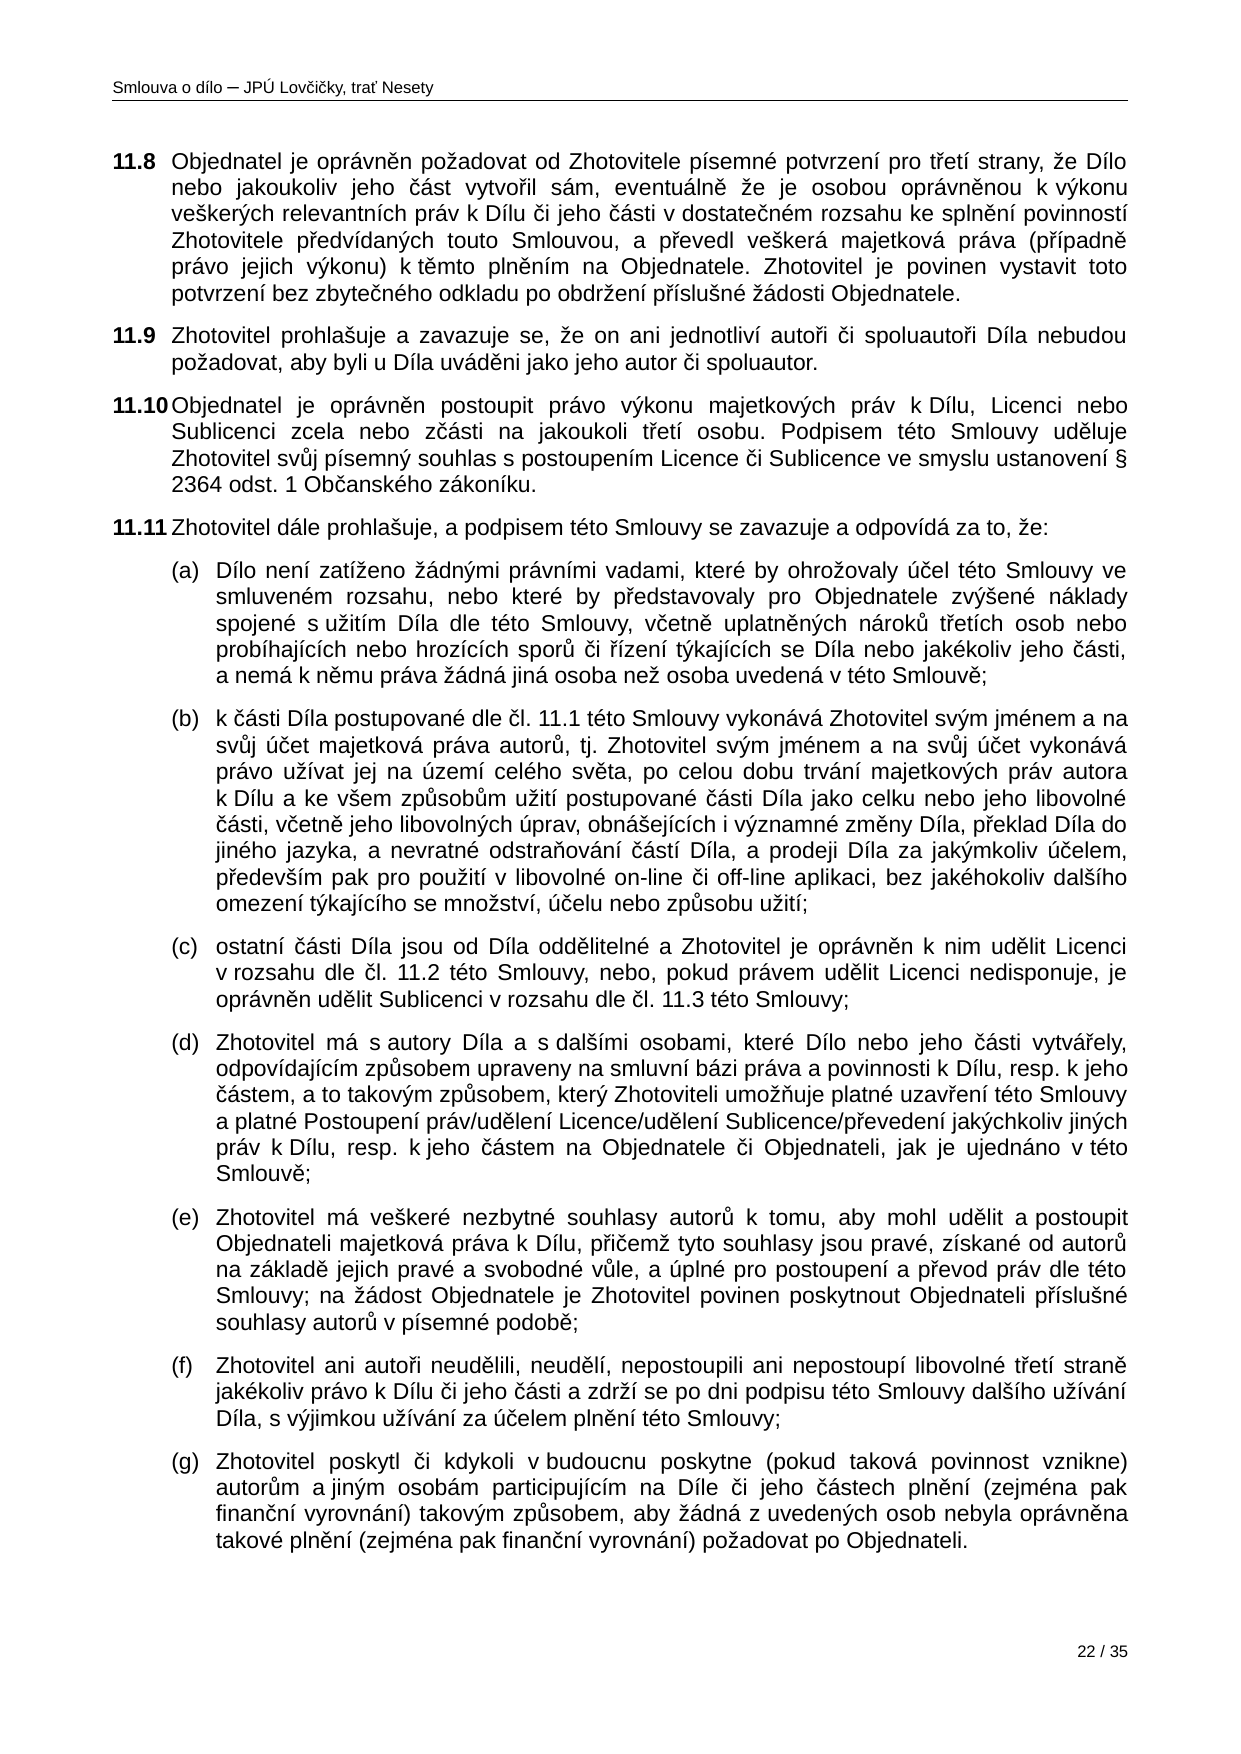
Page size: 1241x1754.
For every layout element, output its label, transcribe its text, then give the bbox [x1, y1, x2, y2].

text Zhotovitel poskytl či kdykoli v budoucnu poskytne (pokud taková povinnost vznikne) autorům a jiným osobám participujícím na Díle či jeho částech plnění (zejména pak finanční vyrovnání) takovým způsobem, aby žádná z uvedených osob nebyla oprávněna takové plnění (zejména pak finanční vyrovnání) požadovat po Objednateli. [171, 1448, 1128, 1553]
text ostatní části Díla jsou od Díla oddělitelné a Zhotovitel je oprávněn k nim udělit Licenci v rozsahu dle čl. 11.2 této Smlouvy, nebo, pokud právem udělit Licenci nedisponuje, je oprávněn udělit Sublicenci v rozsahu dle čl. 11.3 této Smlouvy; [171, 933, 1128, 1012]
text Zhotovitel ani autoři neudělili, neudělí, nepostoupili ani nepostoupí libovolné třetí straně jakékoliv právo k Dílu či jeho části a zdrží se po dni podpisu této Smlouvy dalšího užívání Díla, s výjimkou užívání za účelem plnění této Smlouvy; [171, 1352, 1128, 1431]
list Dílo není zatíženo žádnými právními vadami, které by ohrožovaly účel této Smlouvy ve smluveném rozsahu, nebo které by představovaly pro Objednatele zvýšené náklady spojené s užitím Díla dle této Smlouvy, včetně uplatněných nároků třetích osob nebo probíhajících nebo hrozících sporů či řízení týkajících se Díla nebo jakékoliv jeho části, a nemá k němu práva žádná jiná osoba než osoba uvedená v této Smlouvě; [171, 557, 1128, 689]
text Zhotovitel dále prohlašuje, a podpisem této Smlouvy se zavazuje a odpovídá za to, že: [112, 514, 1128, 540]
text Zhotovitel prohlašuje a zavazuje se, že on ani jednotliví autoři či spoluautoři Díla nebudou požadovat, aby byli u Díla uváděni jako jeho autor či spoluautor. [112, 322, 1128, 375]
text Objednatel je oprávněn postoupit právo výkonu majetkových práv k Dílu, Licenci nebo Sublicenci zcela nebo zčásti na jakoukoli třetí osobu. Podpisem této Smlouvy uděluje Zhotovitel svůj písemný souhlas s postoupením Licence či Sublicence ve smyslu ustanovení § 2364 odst. 1 Občanského zákoníku. [112, 392, 1128, 497]
text Zhotovitel má veškeré nezbytné souhlasy autorů k tomu, aby mohl udělit a postoupit Objednateli majetková práva k Dílu, přičemž tyto souhlasy jsou pravé, získané od autorů na základě jejich pravé a svobodné vůle, a úplné pro postoupení a převod práv dle této Smlouvy; na žádost Objednatele je Zhotovitel povinen poskytnout Objednateli příslušné souhlasy autorů v písemné podobě; [171, 1203, 1128, 1335]
text Zhotovitel má s autory Díla a s dalšími osobami, které Dílo nebo jeho části vytvářely, odpovídajícím způsobem upraveny na smluvní bázi práva a povinnosti k Dílu, resp. k jeho částem, a to takovým způsobem, který Zhotoviteli umožňuje platné uzavření této Smlouvy a platné Postoupení práv/udělení Licence/udělení Sublicence/převedení jakýchkoliv jiných práv k Dílu, resp. k jeho částem na Objednatele či Objednateli, jak je ujednáno v této Smlouvě; [171, 1029, 1128, 1187]
text k části Díla postupované dle čl. 11.1 této Smlouvy vykonává Zhotovitel svým jménem a na svůj účet majetková práva autorů, tj. Zhotovitel svým jménem a na svůj účet vykonává právo užívat jej na území celého světa, po celou dobu trvání majetkových práv autora k Dílu a ke všem způsobům užití postupované části Díla jako celku nebo jeho libovolné části, včetně jeho libovolných úprav, obnášejících i významné změny Díla, překlad Díla do jiného jazyka, a nevratné odstraňování částí Díla, a prodeji Díla za jakýmkoliv účelem, především pak pro použití v libovolné on-line či off-line aplikaci, bez jakéhokoliv dalšího omezení týkajícího se množství, účelu nebo způsobu užití; [171, 705, 1128, 916]
text Objednatel je oprávněn požadovat od Zhotovitele písemné potvrzení pro třetí strany, že Dílo nebo jakoukoliv jeho část vytvořil sám, eventuálně že je osobou oprávněnou k výkonu veškerých relevantních práv k Dílu či jeho části v dostatečném rozsahu ke splnění povinností Zhotovitele předvídaných touto Smlouvou, a převedl veškerá majetková práva (případně právo jejich výkonu) k těmto plněním na Objednatele. Zhotovitel je povinen vystavit toto potvrzení bez zbytečného odkladu po obdržení příslušné žádosti Objednatele. [112, 148, 1128, 306]
